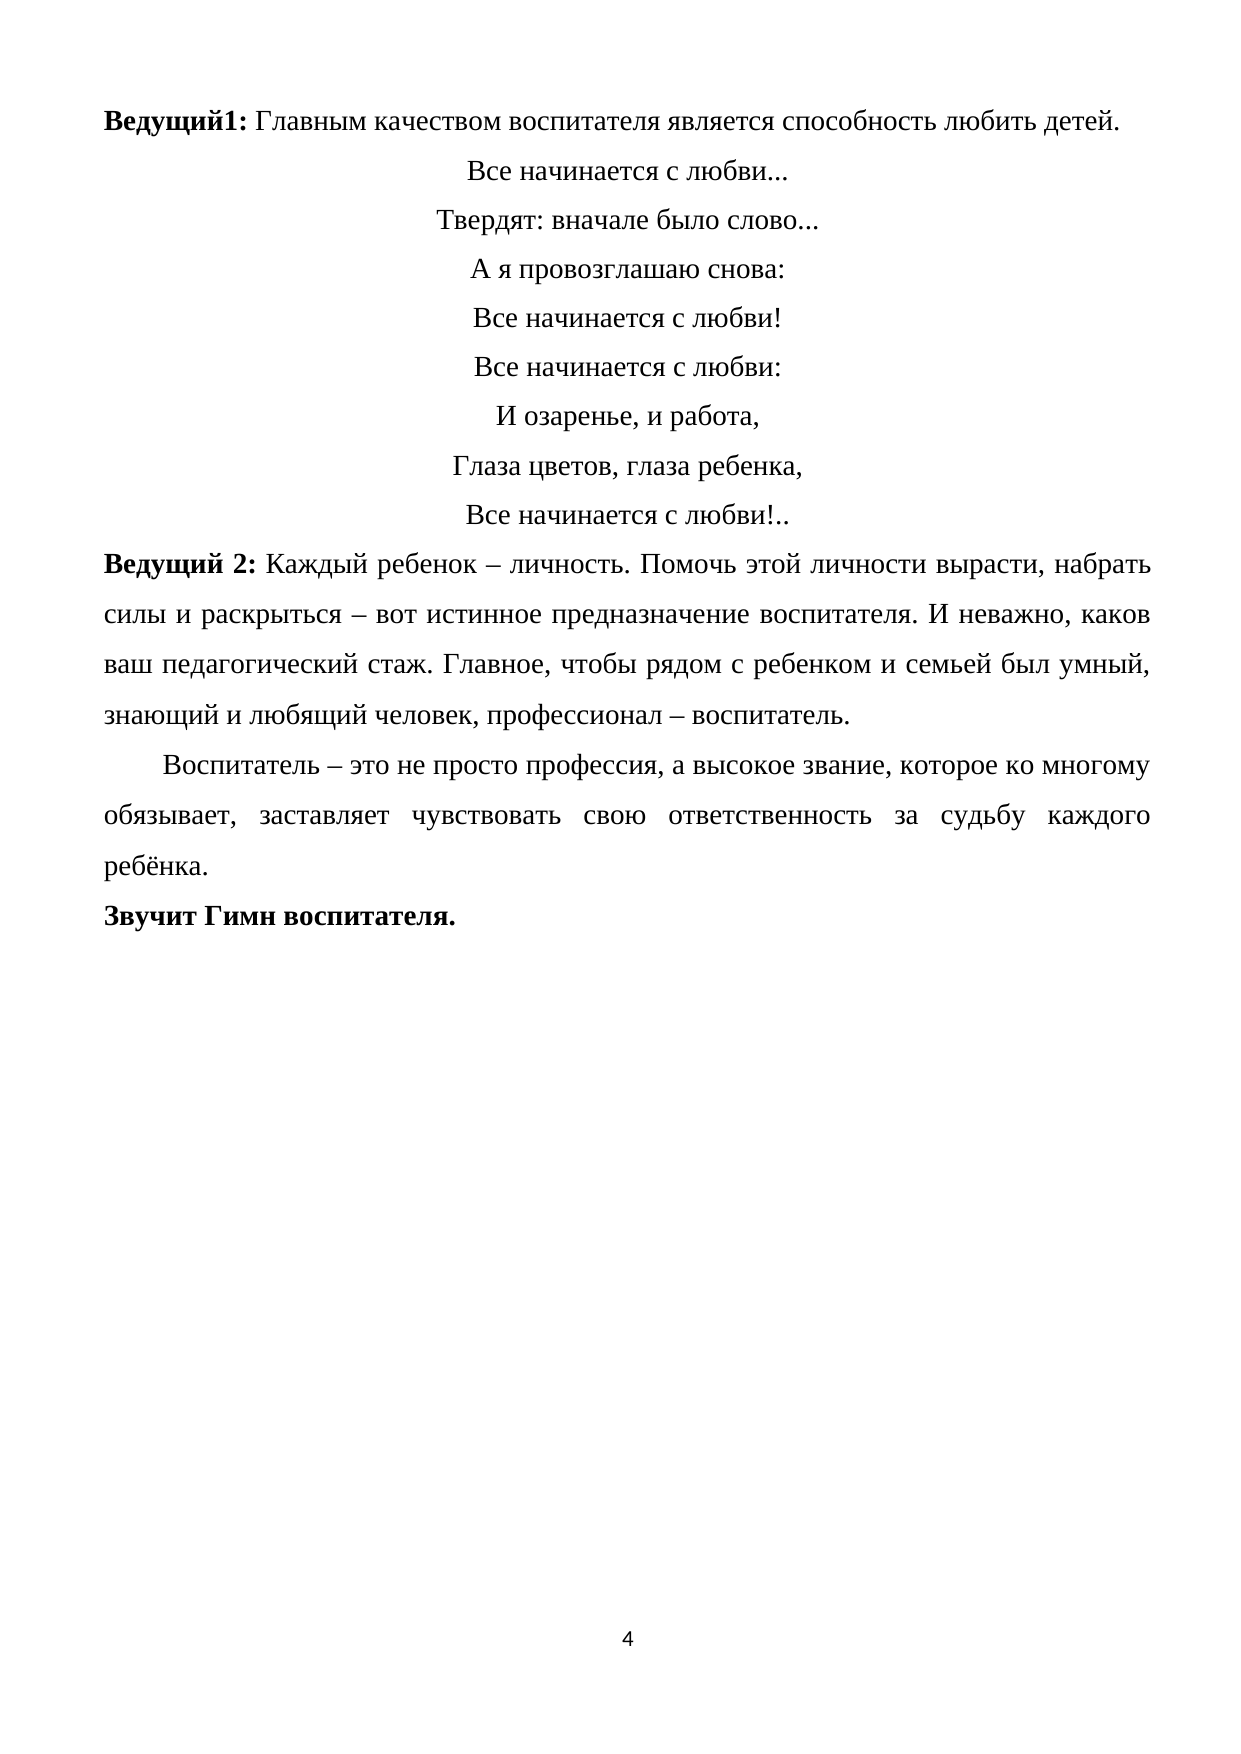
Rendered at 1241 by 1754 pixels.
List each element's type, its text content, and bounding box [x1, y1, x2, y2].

text Все начинается с любви... [103, 153, 1152, 186]
text И озаренье, и работа, [103, 398, 1152, 432]
text Все начинается с любви! [103, 300, 1152, 334]
text Все начинается с любви!.. [103, 497, 1152, 530]
text Воспитатель – это не просто профессия, а высокое звание, которое ко многому обязывает, заставляет чувствовать свою ответственность за судьбу каждого ребёнка. [103, 747, 1152, 881]
text Ведущий1: Главным качеством воспитателя является способность любить детей. [103, 103, 1152, 137]
text Все начинается с любви: [103, 349, 1152, 383]
text А я провозглашаю снова: [103, 251, 1152, 284]
text Ведущий 2: Каждый ребенок – личность. Помочь этой личности вырасти, набрать силы и раскрыться – вот истинное предназначение воспитателя. И неважно, каков ваш педагогический стаж. Главное, чтобы рядом с ребенком и семьей был умный, знающий и любящий человек, профессионал – воспитатель. [103, 546, 1152, 730]
text Твердят: вначале было слово... [103, 202, 1152, 235]
text Глаза цветов, глаза ребенка, [103, 448, 1152, 481]
text Звучит Гимн воспитателя. [103, 898, 1152, 932]
